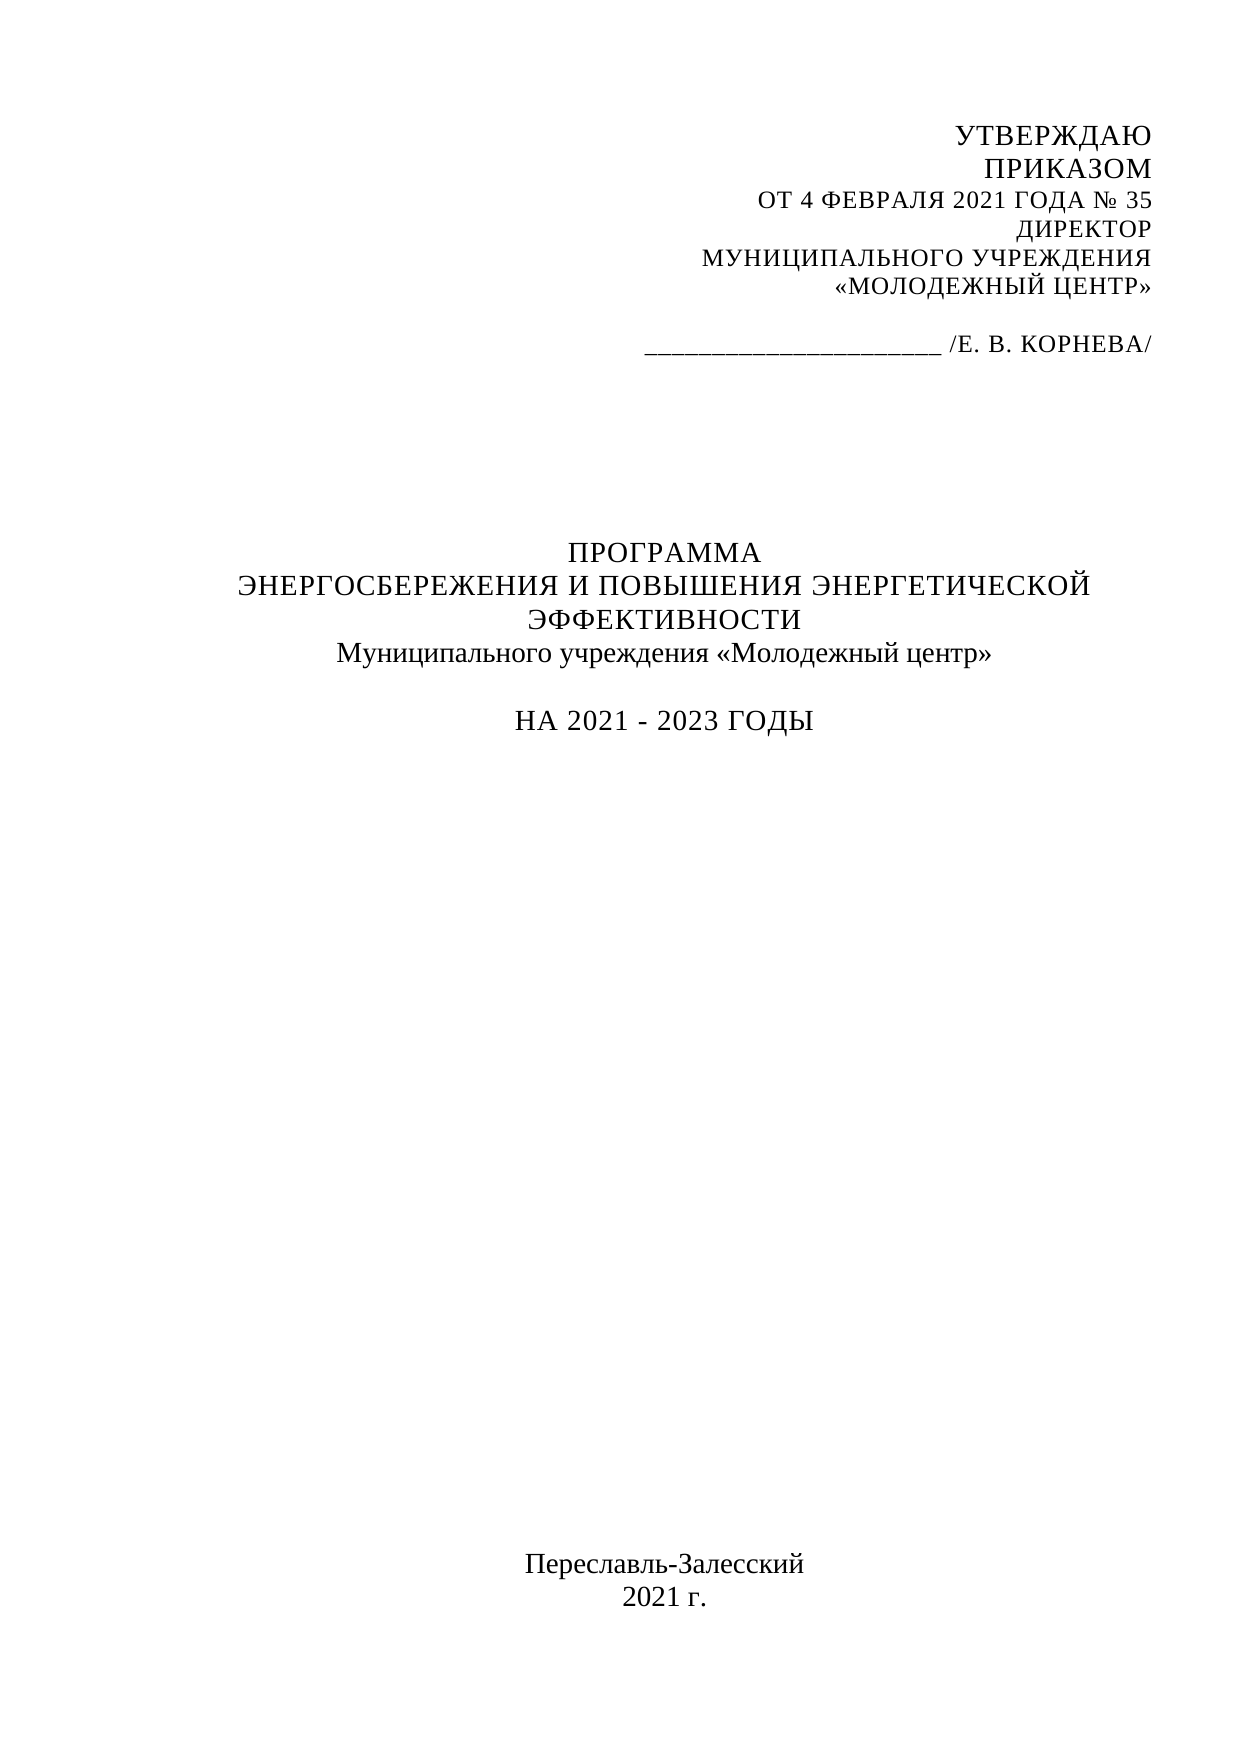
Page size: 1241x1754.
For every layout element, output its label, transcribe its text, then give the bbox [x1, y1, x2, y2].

text 2021 г. [177, 1579, 1152, 1613]
text Муниципального учреждения «Молодежный центр» [177, 636, 1152, 669]
text Директор [177, 214, 1152, 243]
text ЭНЕРГОСБЕРЕЖЕНИЯ И ПОВЫШЕНИЯ ЭНЕРГЕТИЧЕСКОЙ ЭФФЕКТИВНОСТИ [177, 568, 1152, 636]
text «Молодежный центр» [177, 271, 1152, 300]
text УТВЕРЖДАЮ [177, 118, 1152, 152]
text Приказом [177, 152, 1152, 185]
text Муниципального Учреждения [177, 243, 1152, 271]
text ______________________ /Е. В. Корнева/ [177, 329, 1152, 358]
text ПРОГРАММА [177, 535, 1152, 568]
text от 4 февраля 2021 года № 35 [177, 185, 1152, 214]
text Переславль-Залесский [177, 1546, 1152, 1579]
text НА 2021 - 2023 ГОДЫ [177, 703, 1152, 736]
